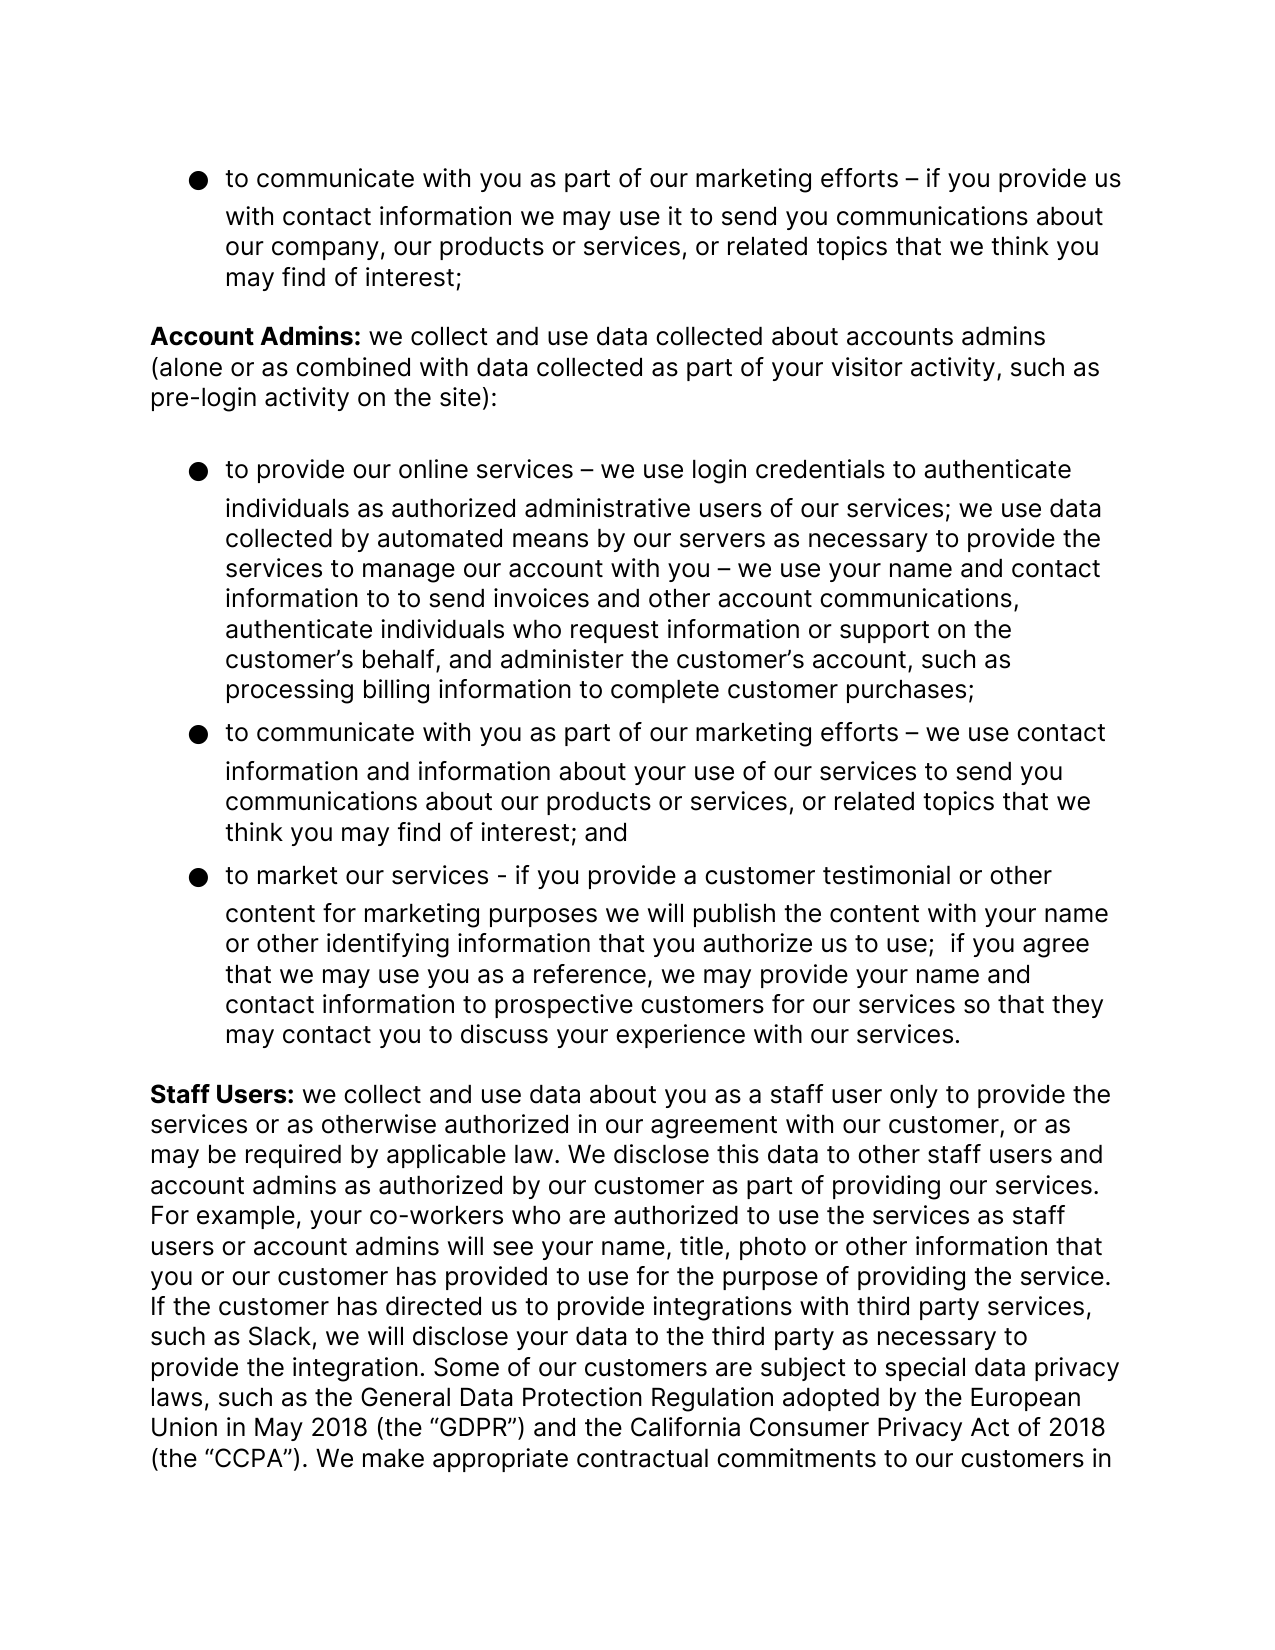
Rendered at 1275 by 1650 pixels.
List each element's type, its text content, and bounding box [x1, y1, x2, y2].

text Account Admins: we collect and use data collected about accounts admins (alone or as combined with data collected as part of your visitor activity, such as pre-login activity on the site): [150, 321, 1125, 412]
list to communicate with you as part of our marketing efforts – we use contact information and information about your use of our services to send you communications about our products or services, or related topics that we think you may find of interest; and [187, 705, 1125, 847]
list to provide our online services – we use login credentials to authenticate individuals as authorized administrative users of our services; we use data collected by automated means by our servers as necessary to provide the services to manage our account with you – we use your name and contact information to to send invoices and other account communications, authenticate individuals who request information or support on the customer’s behalf, and administer the customer’s account, such as processing billing information to complete customer purchases; [187, 441, 1125, 705]
list to communicate with you as part of our marketing efforts – if you provide us with contact information we may use it to send you communications about our company, our products or services, or related topics that we think you may find of interest; [187, 150, 1125, 292]
list to market our services - if you provide a customer testimonial or other content for marketing purposes we will publish the content with your name or other identifying information that you authorize us to use; if you agree that we may use you as a reference, we may provide your name and contact information to prospective customers for our services so that they may contact you to discuss your experience with our services. [187, 847, 1125, 1050]
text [150, 1079, 1125, 1473]
